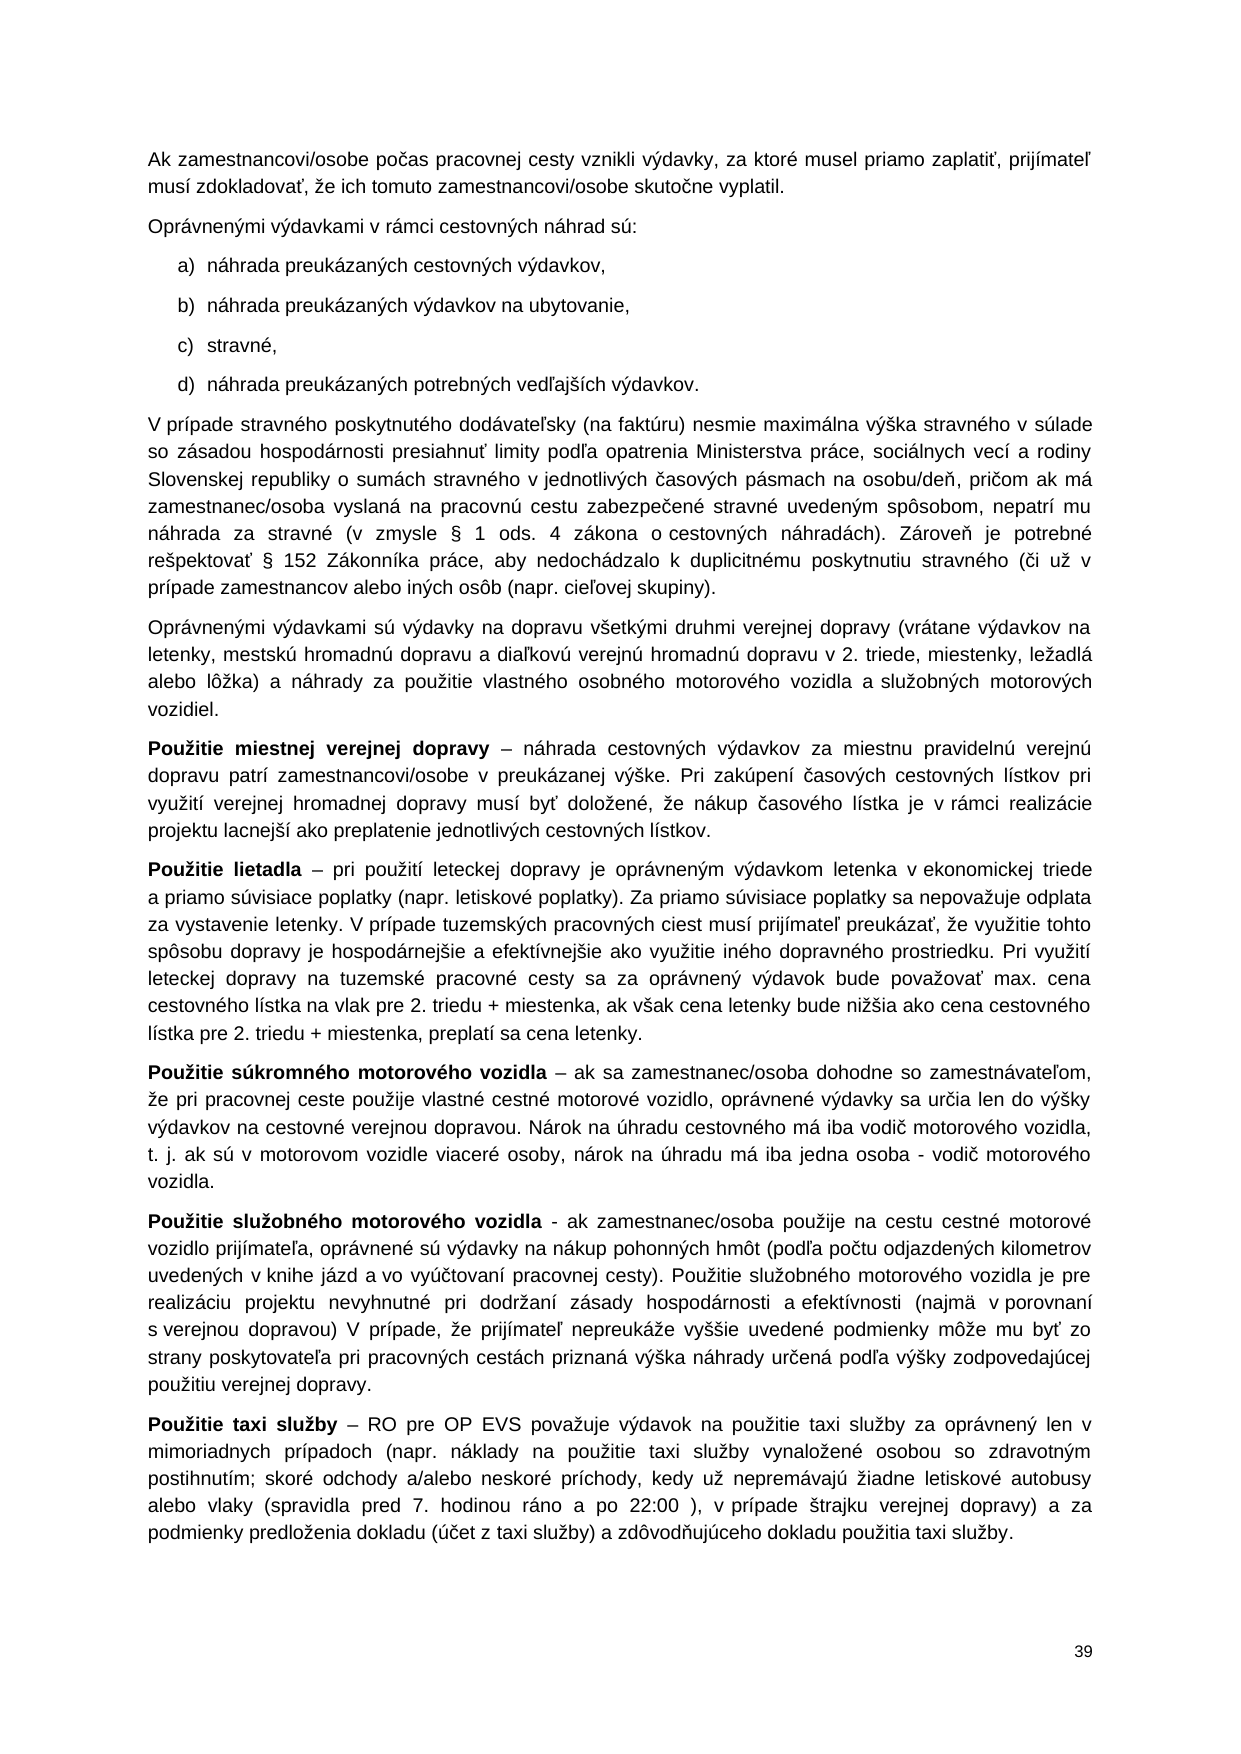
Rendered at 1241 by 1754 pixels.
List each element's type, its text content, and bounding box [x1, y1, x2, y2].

list Použitie lietadla – pri použití leteckej dopravy je oprávneným výdavkom letenka v ekonomickej triede a priamo súvisiace poplatky (napr. letiskové poplatky). Za priamo súvisiace poplatky sa nepovažuje odplata za vystavenie letenky. V prípade tuzemských pracovných ciest musí prijímateľ preukázať, že využitie tohto spôsobu dopravy je hospodárnejšie a efektívnejšie ako využitie iného dopravného prostriedku. Pri využití leteckej dopravy na tuzemské pracovné cesty sa za oprávnený výdavok bude považovať max. cena cestovného lístka na vlak pre 2. triedu + miestenka, ak však cena letenky bude nižšia ako cena cestovného lístka pre 2. triedu + miestenka, preplatí sa cena letenky. [148, 858, 1092, 1044]
list náhrada preukázaných potrebných vedľajších výdavkov. [177, 373, 1092, 396]
list stravné, [177, 334, 1092, 356]
text Oprávnenými výdavkami sú výdavky na dopravu všetkými druhmi verejnej dopravy (vrátane výdavkov na letenky, mestskú hromadnú dopravu a diaľkovú verejnú hromadnú dopravu v 2. triede, miestenky, ležadlá alebo lôžka) a náhrady za použitie vlastného osobného motorového vozidla a služobných motorových vozidiel. [148, 616, 1092, 720]
list Ak zamestnancovi/osobe počas pracovnej cesty vznikli výdavky, za ktoré musel priamo zaplatiť, prijímateľ musí zdokladovať, že ich tomuto zamestnancovi/osobe skutočne vyplatil. [148, 148, 1092, 198]
text V prípade stravného poskytnutého dodávateľsky (na faktúru) nesmie maximálna výška stravného v súlade so zásadou hospodárnosti presiahnuť limity podľa opatrenia Ministerstva práce, sociálnych vecí a rodiny Slovenskej republiky o sumách stravného v jednotlivých časových pásmach na osobu/deň, pričom ak má zamestnanec/osoba vyslaná na pracovnú cestu zabezpečené stravné uvedeným spôsobom, nepatrí mu náhrada za stravné (v zmysle § 1 ods. 4 zákona o cestovných náhradách). Zároveň je potrebné rešpektovať § 152 Zákonníka práce, aby nedochádzalo k duplicitnému poskytnutiu stravného (či už v prípade zamestnancov alebo iných osôb (napr. cieľovej skupiny). [148, 413, 1092, 599]
list náhrada preukázaných cestovných výdavkov, [177, 254, 1092, 277]
list náhrada preukázaných výdavkov na ubytovanie, [177, 294, 1092, 317]
list Použitie taxi služby – RO pre OP EVS považuje výdavok na použitie taxi služby za oprávnený len v mimoriadnych prípadoch (napr. náklady na použitie taxi služby vynaložené osobou so zdravotným postihnutím; skoré odchody a/alebo neskoré príchody, kedy už nepremávajú žiadne letiskové autobusy alebo vlaky (spravidla pred 7. hodinou ráno a po 22:00 ), v prípade štrajku verejnej dopravy) a za podmienky predloženia dokladu (účet z taxi služby) a zdôvodňujúceho dokladu použitia taxi služby. [148, 1412, 1092, 1544]
list Oprávnenými výdavkami v rámci cestovných náhrad sú: [148, 214, 1092, 237]
list Použitie súkromného motorového vozidla – ak sa zamestnanec/osoba dohodne so zamestnávateľom, že pri pracovnej ceste použije vlastné cestné motorové vozidlo, oprávnené výdavky sa určia len do výšky výdavkov na cestovné verejnou dopravou. Nárok na úhradu cestovného má iba vodič motorového vozidla, t. j. ak sú v motorovom vozidle viaceré osoby, nárok na úhradu má iba jedna osoba - vodič motorového vozidla. [148, 1061, 1092, 1193]
text Použitie miestnej verejnej dopravy – náhrada cestovných výdavkov za miestnu pravidelnú verejnú dopravu patrí zamestnancovi/osobe v preukázanej výške. Pri zakúpení časových cestovných lístkov pri využití verejnej hromadnej dopravy musí byť doložené, že nákup časového lístka je v rámci realizácie projektu lacnejší ako preplatenie jednotlivých cestovných lístkov. [148, 737, 1092, 841]
list Použitie služobného motorového vozidla - ak zamestnanec/osoba použije na cestu cestné motorové vozidlo prijímateľa, oprávnené sú výdavky na nákup pohonných hmôt (podľa počtu odjazdených kilometrov uvedených v knihe jázd a vo vyúčtovaní pracovnej cesty). Použitie služobného motorového vozidla je pre realizáciu projektu nevyhnutné pri dodržaní zásady hospodárnosti a efektívnosti (najmä v porovnaní s verejnou dopravou) V prípade, že prijímateľ nepreukáže vyššie uvedené podmienky môže mu byť zo strany poskytovateľa pri pracovných cestách priznaná výška náhrady určená podľa výšky zodpovedajúcej použitiu verejnej dopravy. [148, 1209, 1092, 1395]
